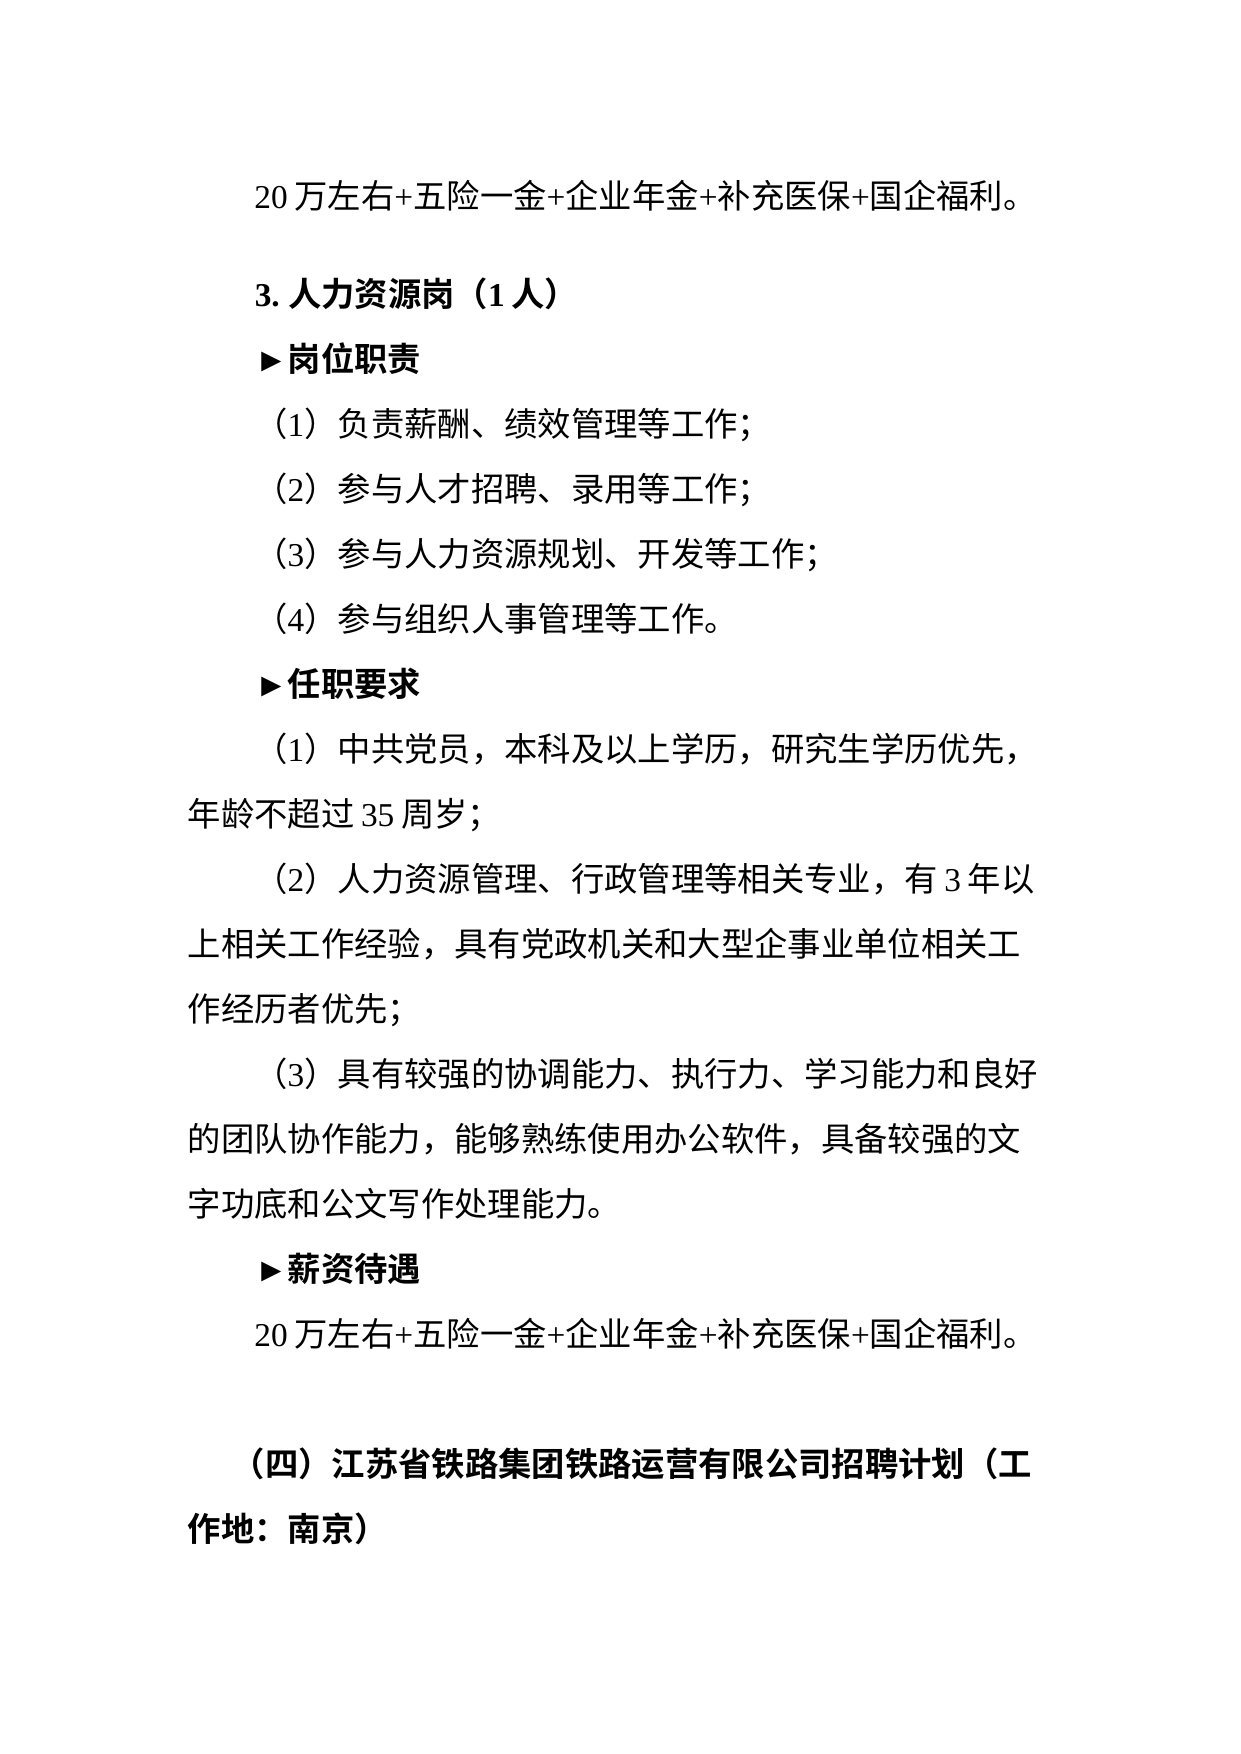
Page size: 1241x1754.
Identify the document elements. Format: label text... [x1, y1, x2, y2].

text （1）负责薪酬、绩效管理等工作； [187, 389, 1053, 454]
text （4）参与组织人事管理等工作。 [187, 584, 1053, 649]
text （3）参与人力资源规划、开发等工作； [187, 519, 1053, 584]
text （3）具有较强的协调能力、执行力、学习能力和良好的团队协作能力，能够熟练使用办公软件，具备较强的文字功底和公文写作处理能力。 [187, 1039, 1053, 1234]
text （2）参与人才招聘、录用等工作； [187, 454, 1053, 519]
text ►任职要求 [187, 649, 1053, 714]
text （2）人力资源管理、行政管理等相关专业，有3年以上相关工作经验，具有党政机关和大型企事业单位相关工作经历者优先； [187, 844, 1053, 1039]
text 3. 人力资源岗（1人） [187, 259, 1053, 324]
text 20万左右+五险一金+企业年金+补充医保+国企福利。 [187, 162, 1053, 227]
text ►岗位职责 [254, 324, 1053, 389]
text 20万左右+五险一金+企业年金+补充医保+国企福利。 [187, 1299, 1053, 1364]
list 江苏省铁路集团铁路运营有限公司招聘计划（工作地：南京） [187, 1429, 1053, 1559]
text （1）中共党员，本科及以上学历，研究生学历优先，年龄不超过35周岁； [187, 714, 1053, 844]
text ►薪资待遇 [187, 1234, 1053, 1299]
